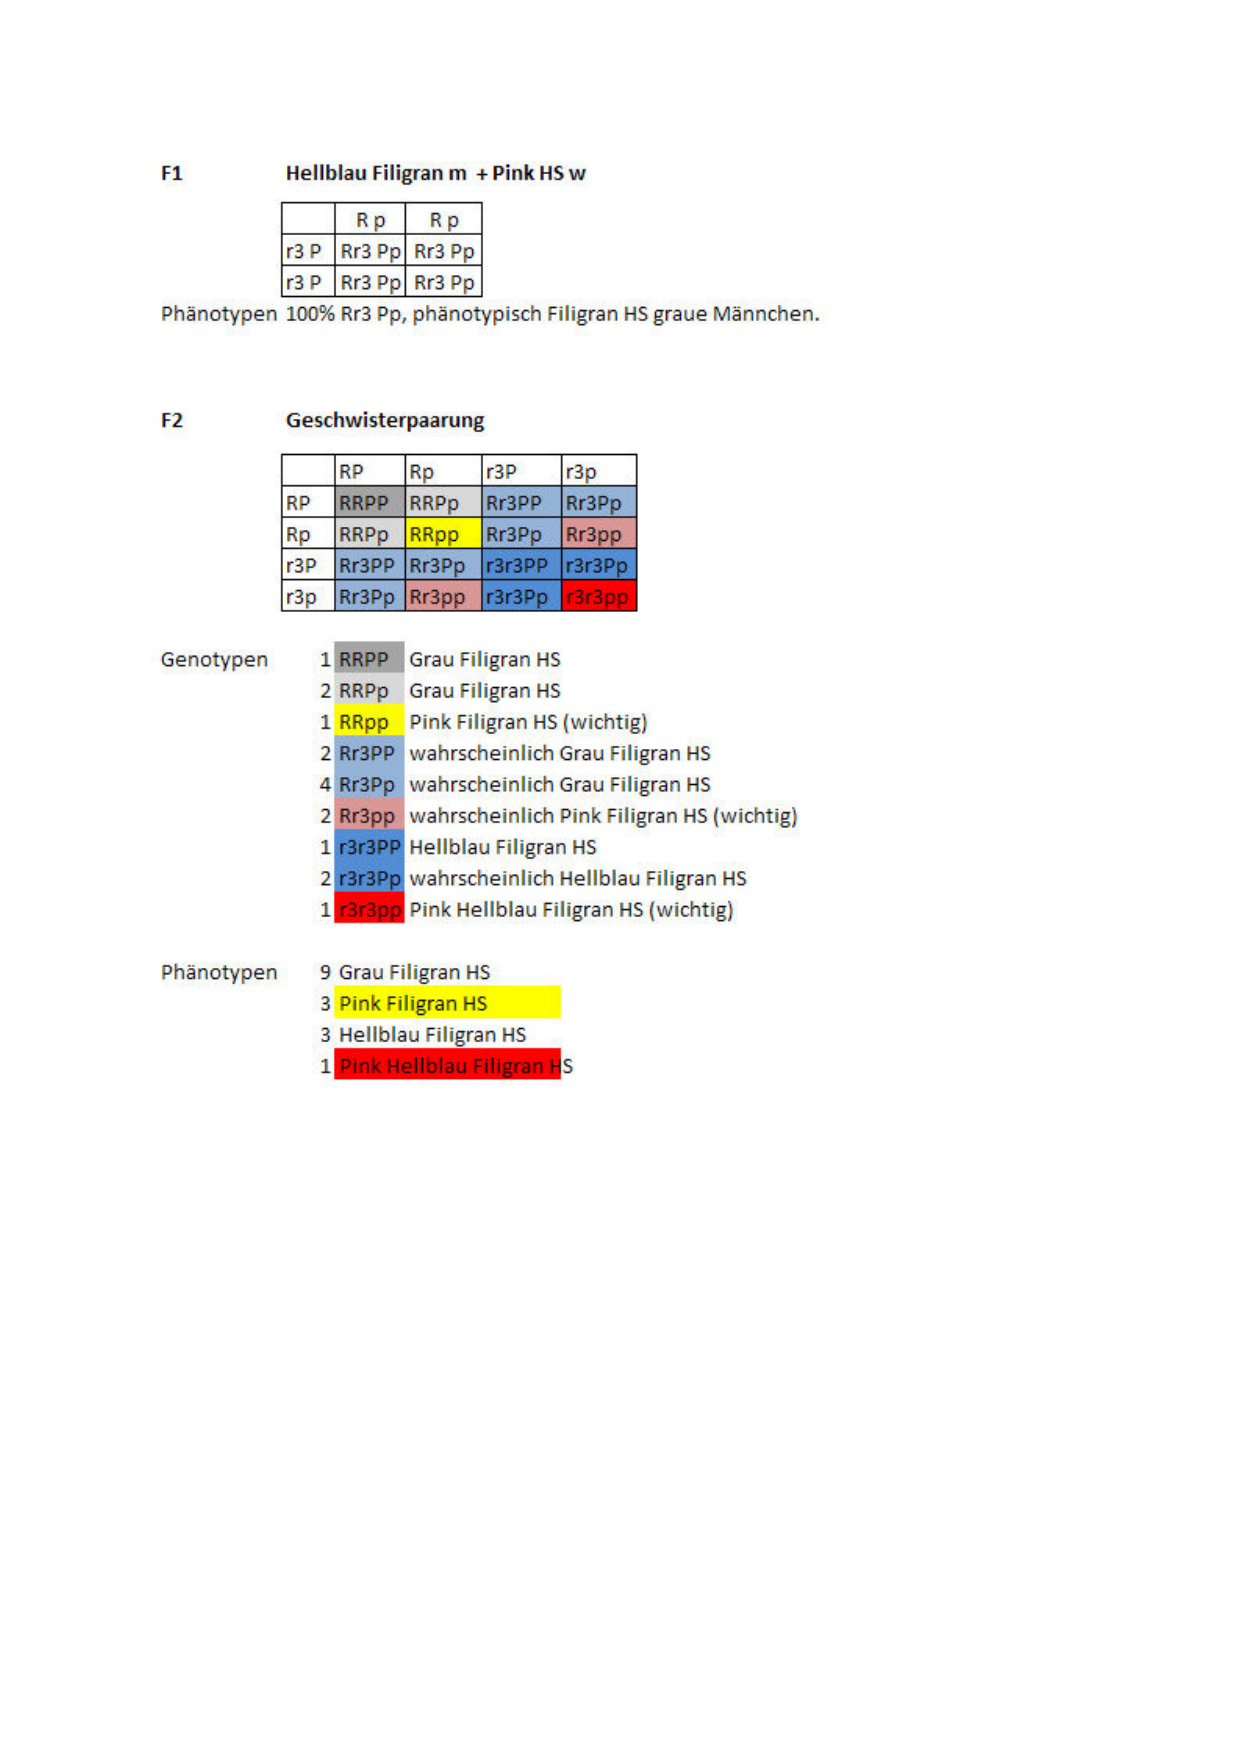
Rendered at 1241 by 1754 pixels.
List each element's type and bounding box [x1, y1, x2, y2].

picture [150, 150, 827, 1089]
